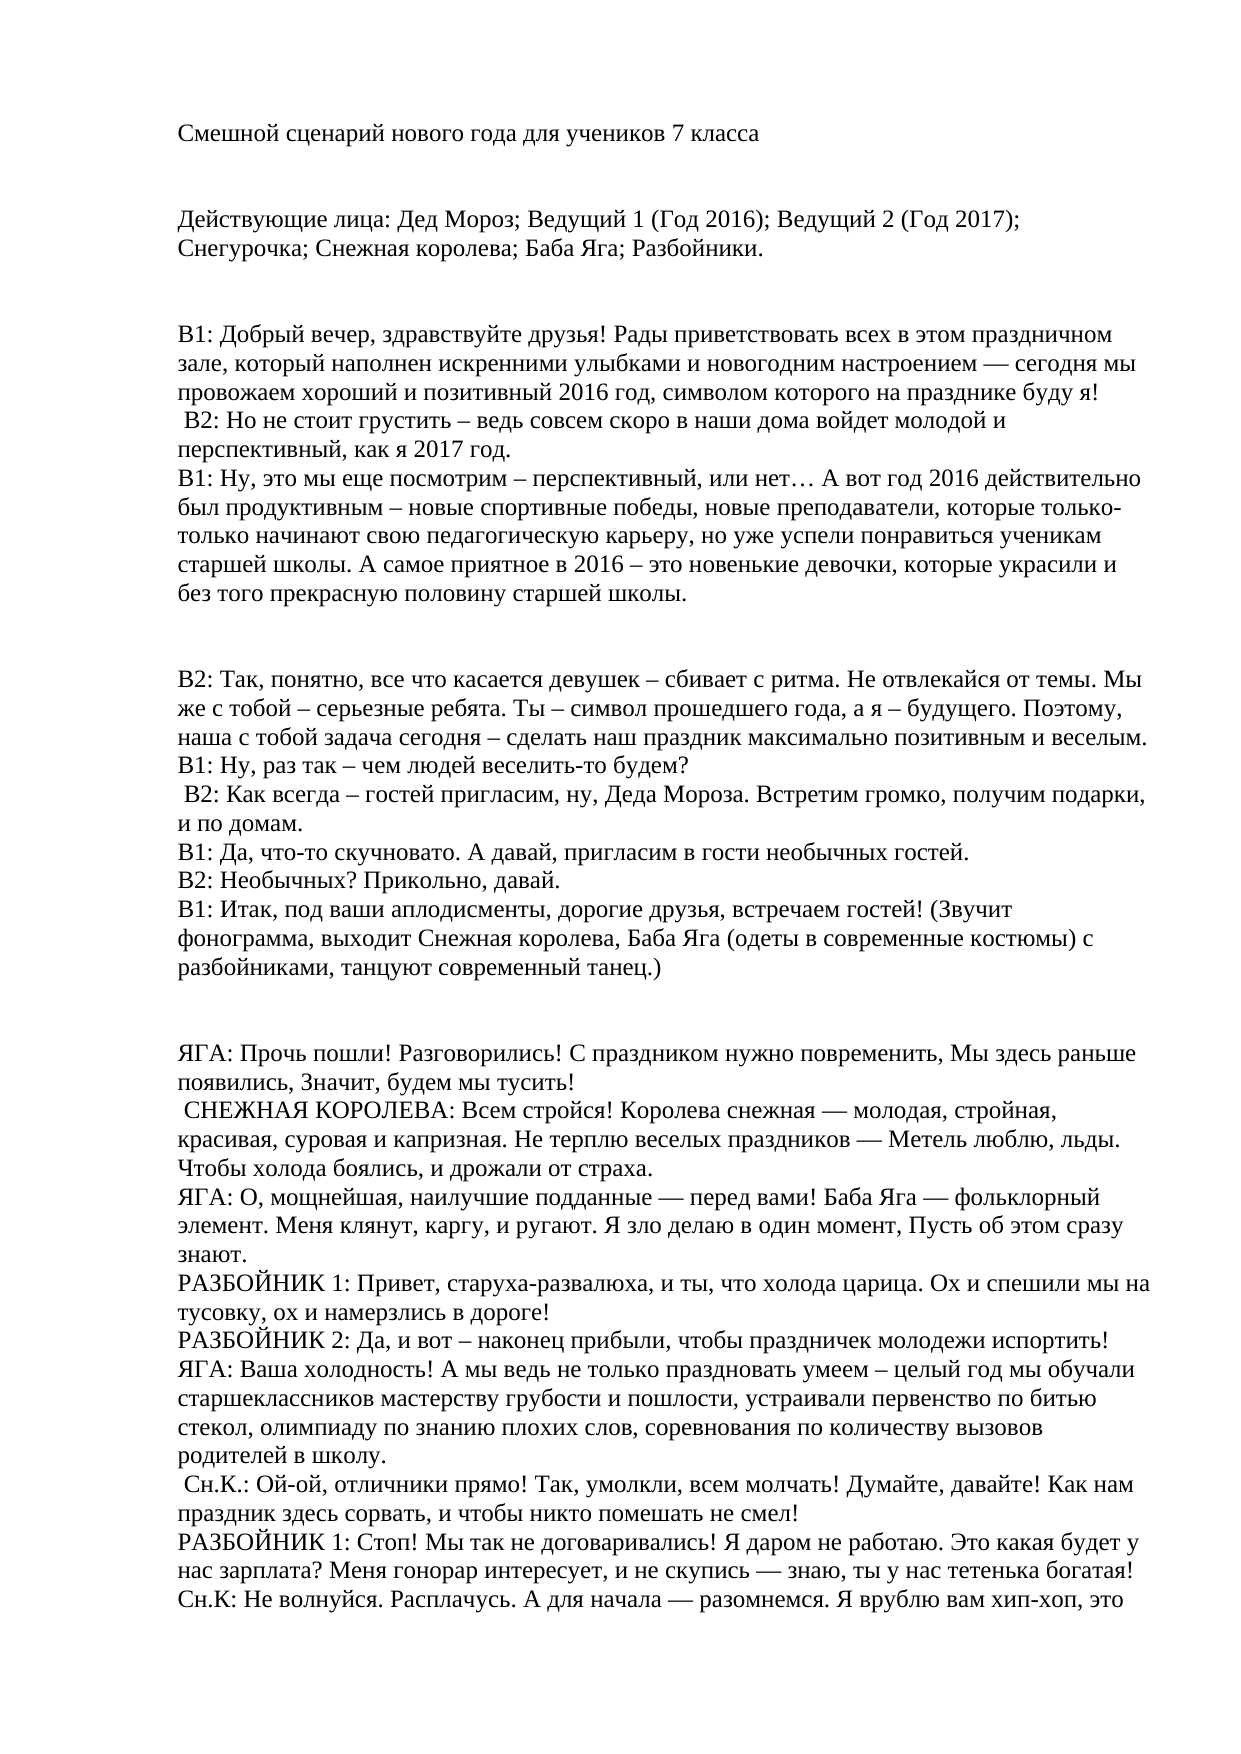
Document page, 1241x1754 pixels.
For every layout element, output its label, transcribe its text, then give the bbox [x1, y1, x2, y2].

text В2: Так, понятно, все что касается девушек – сбивает с ритма. Не отвлекайся от темы. Мы же с тобой – серьезные ребята. Ты – символ прошедшего года, а я – будущего. Поэтому, наша с тобой задача сегодня – сделать наш праздник максимально позитивным и веселым. В1: Ну, раз так – чем людей веселить-то будем? [177, 664, 1152, 779]
text В2: Необычных? Прикольно, давай. [177, 866, 1152, 894]
text Сн.К.: Ой-ой, отличники прямо! Так, умолкли, всем молчать! Думайте, давайте! Как нам праздник здесь сорвать, и чтобы никто помешать не смел! [177, 1469, 1152, 1527]
text В2: Но не стоит грустить – ведь совсем скоро в наши дома войдет молодой и перспективный, как я 2017 год. [177, 406, 1152, 463]
text СНЕЖНАЯ КОРОЛЕВА: Всем стройся! Королева снежная — молодая, стройная, красивая, суровая и капризная. Не терплю веселых праздников — Метель люблю, льды. Чтобы холода боялись, и дрожали от страха. [177, 1096, 1152, 1182]
text В1: Да, что-то скучновато. А давай, пригласим в гости необычных гостей. [177, 837, 1152, 866]
text Смешной сценарий нового года для учеников 7 класса [177, 118, 1152, 147]
text В1: Итак, под ваши аплодисменты, дорогие друзья, встречаем гостей! (Звучит фонограмма, выходит Снежная королева, Баба Яга (одеты в современные костюмы) с разбойниками, танцуют современный танец.) [177, 894, 1152, 981]
text ЯГА: О, мощнейшая, наилучшие подданные — перед вами! Баба Яга — фольклорный элемент. Меня клянут, каргу, и ругают. Я зло делаю в один момент, Пусть об этом сразу знают. [177, 1182, 1152, 1268]
text Действующие лица: Дед Мороз; Ведущий 1 (Год 2016); Ведущий 2 (Год 2017); Снегурочка; Снежная королева; Баба Яга; Разбойники. [177, 204, 1152, 262]
text ЯГА: Прочь пошли! Разговорились! С праздником нужно повременить, Мы здесь раньше появились, Значит, будем мы тусить! [177, 1038, 1152, 1096]
text РАЗБОЙНИК 2: Да, и вот – наконец прибыли, чтобы праздничек молодежи испортить! ЯГА: Ваша холодность! А мы ведь не только праздновать умеем – целый год мы обучали старшеклассников мастерству грубости и пошлости, устраивали первенство по битью стекол, олимпиаду по знанию плохих слов, соревнования по количеству вызовов родителей в школу. [177, 1326, 1152, 1469]
text В2: Как всегда – гостей пригласим, ну, Деда Мороза. Встретим громко, получим подарки, и по домам. [177, 779, 1152, 837]
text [177, 1527, 1152, 1613]
text РАЗБОЙНИК 1: Привет, старуха-развалюха, и ты, что холода царица. Ох и спешили мы на тусовку, ох и намерзлись в дороге! [177, 1268, 1152, 1326]
text В1: Ну, это мы еще посмотрим – перспективный, или нет… А вот год 2016 действительно был продуктивным – новые спортивные победы, новые преподаватели, которые только-только начинают свою педагогическую карьеру, но уже успели понравиться ученикам старшей школы. А самое приятное в 2016 – это новенькие девочки, которые украсили и без того прекрасную половину старшей школы. [177, 463, 1152, 607]
text В1: Добрый вечер, здравствуйте друзья! Рады приветствовать всех в этом праздничном зале, который наполнен искренними улыбками и новогодним настроением — сегодня мы провожаем хороший и позитивный 2016 год, символом которого на празднике буду я! [177, 319, 1152, 406]
